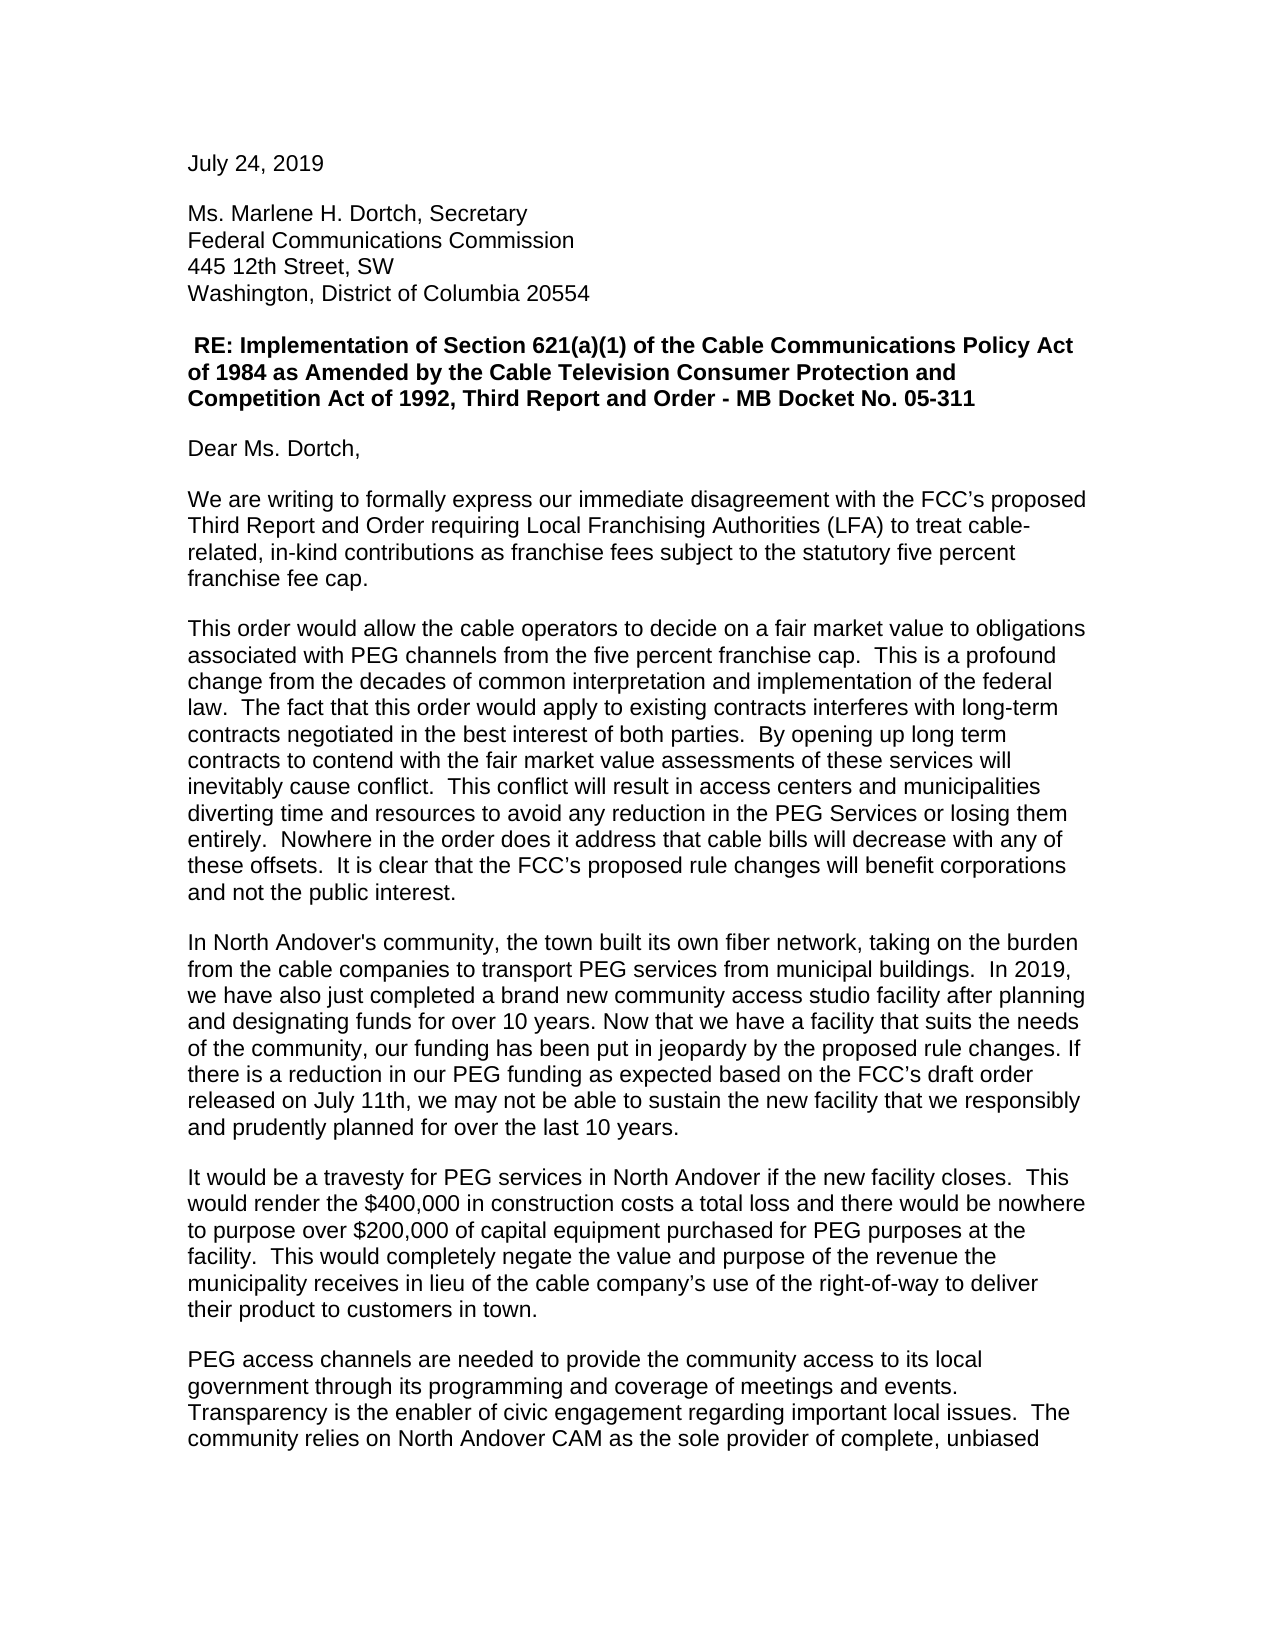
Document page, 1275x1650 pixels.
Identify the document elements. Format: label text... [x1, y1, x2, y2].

text It would be a travesty for PEG services in North Andover if the new facility closes. This would render the $400,000 in construction costs a total loss and there would be nowhere to purpose over $200,000 of capital equipment purchased for PEG purposes at the facility. This would completely negate the value and purpose of the revenue the municipality receives in lieu of the cable company’s use of the right-of-way to deliver their product to customers in town. [187, 1164, 1087, 1322]
text We are writing to formally express our immediate disagreement with the FCC’s proposed Third Report and Order requiring Local Franchising Authorities (LFA) to treat cable-related, in-kind contributions as franchise fees subject to the statutory five percent franchise fee cap. [187, 486, 1087, 591]
text In North Andover's community, the town built its own fiber network, taking on the burden from the cable companies to transport PEG services from municipal buildings. In 2019, we have also just completed a brand new community access studio facility after planning and designating funds for over 10 years. Now that we have a facility that suits the needs of the community, our funding has been put in jeopardy by the proposed rule changes. If there is a reduction in our PEG funding as expected based on the FCC’s draft order released on July 11th, we may not be able to sustain the new facility that we responsibly and prudently planned for over the last 10 years. [187, 929, 1087, 1140]
text 445 12th Street, SW [187, 253, 1087, 279]
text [187, 1346, 1087, 1452]
text Ms. Marlene H. Dortch, Secretary [187, 200, 1087, 227]
text Washington, District of Columbia 20554 [187, 279, 1087, 306]
text This order would allow the cable operators to decide on a fair market value to obligations associated with PEG channels from the five percent franchise cap. This is a profound change from the decades of common interpretation and implementation of the federal law. The fact that this order would apply to existing contracts interferes with long-term contracts negotiated in the best interest of both parties. By opening up long term contracts to contend with the fair market value assessments of these services will inevitably cause conflict. This conflict will result in access centers and municipalities diverting time and resources to avoid any reduction in the PEG Services or losing them entirely. Nowhere in the order does it address that cable bills will decrease with any of these offsets. It is clear that the FCC’s proposed rule changes will benefit corporations and not the public interest. [187, 615, 1087, 905]
text Dear Ms. Dortch, [187, 435, 1087, 462]
text July 24, 2019 [187, 150, 1087, 176]
text RE: Implementation of Section 621(a)(1) of the Cable Communications Policy Act of 1984 as Amended by the Cable Television Consumer Protection and Competition Act of 1992, Third Report and Order - MB Docket No. 05-311 [187, 306, 1087, 411]
text Federal Communications Commission [187, 227, 1087, 253]
